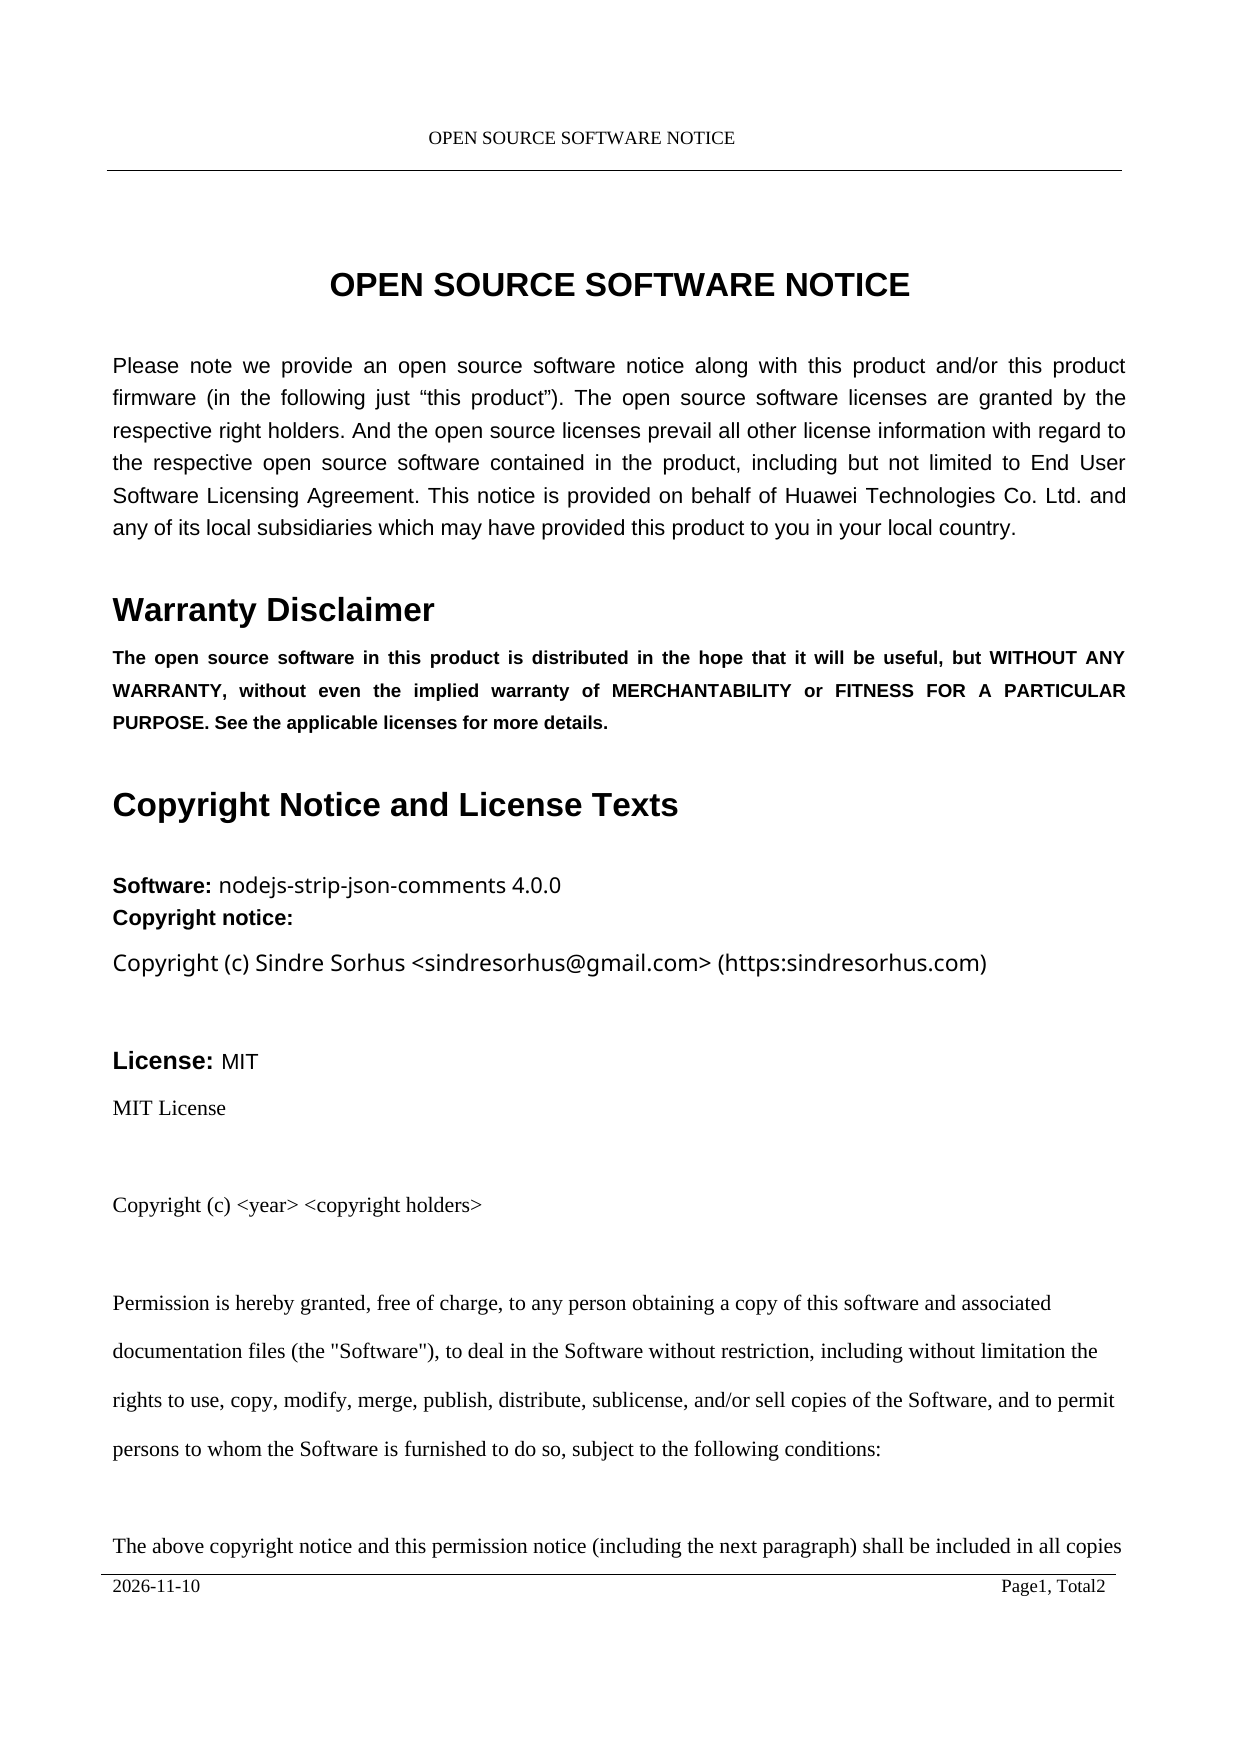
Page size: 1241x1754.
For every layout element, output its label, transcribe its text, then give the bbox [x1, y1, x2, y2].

text OPEN SOURCE SOFTWARE NOTICE [112, 251, 1128, 316]
text Please note we provide an open source software notice along with this product and/or this product firmware (in the following just “this product”). The open source software licenses are granted by the respective right holders. And the open source licenses prevail all other license information with regard to the respective open source software contained in the product, including but not limited to End User Software Licensing Agreement. This notice is provided on behalf of Huawei Technologies Co. Ltd. and any of its local subsidiaries which may have provided this product to you in your local country. [112, 349, 1128, 544]
text The open source software in this product is distributed in the hope that it will be useful, but WITHOUT ANY WARRANTY, without even the implied warranty of MERCHANTABILITY or FITNESS FOR A PARTICULAR PURPOSE. See the applicable licenses for more details. [112, 641, 1128, 739]
text Copyright (c) Sindre Sorhus <sindresorhus@gmail.com> (https:sindresorhus.com) [112, 947, 1128, 1028]
text Copyright notice: [112, 901, 1128, 934]
text Warranty Disclaimer [112, 576, 1128, 641]
text License: MIT [112, 1044, 1128, 1077]
text Copyright Notice and License Texts [112, 771, 1128, 836]
text Software: nodejs-strip-json-comments 4.0.0 [112, 869, 1128, 901]
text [112, 1091, 1128, 1562]
